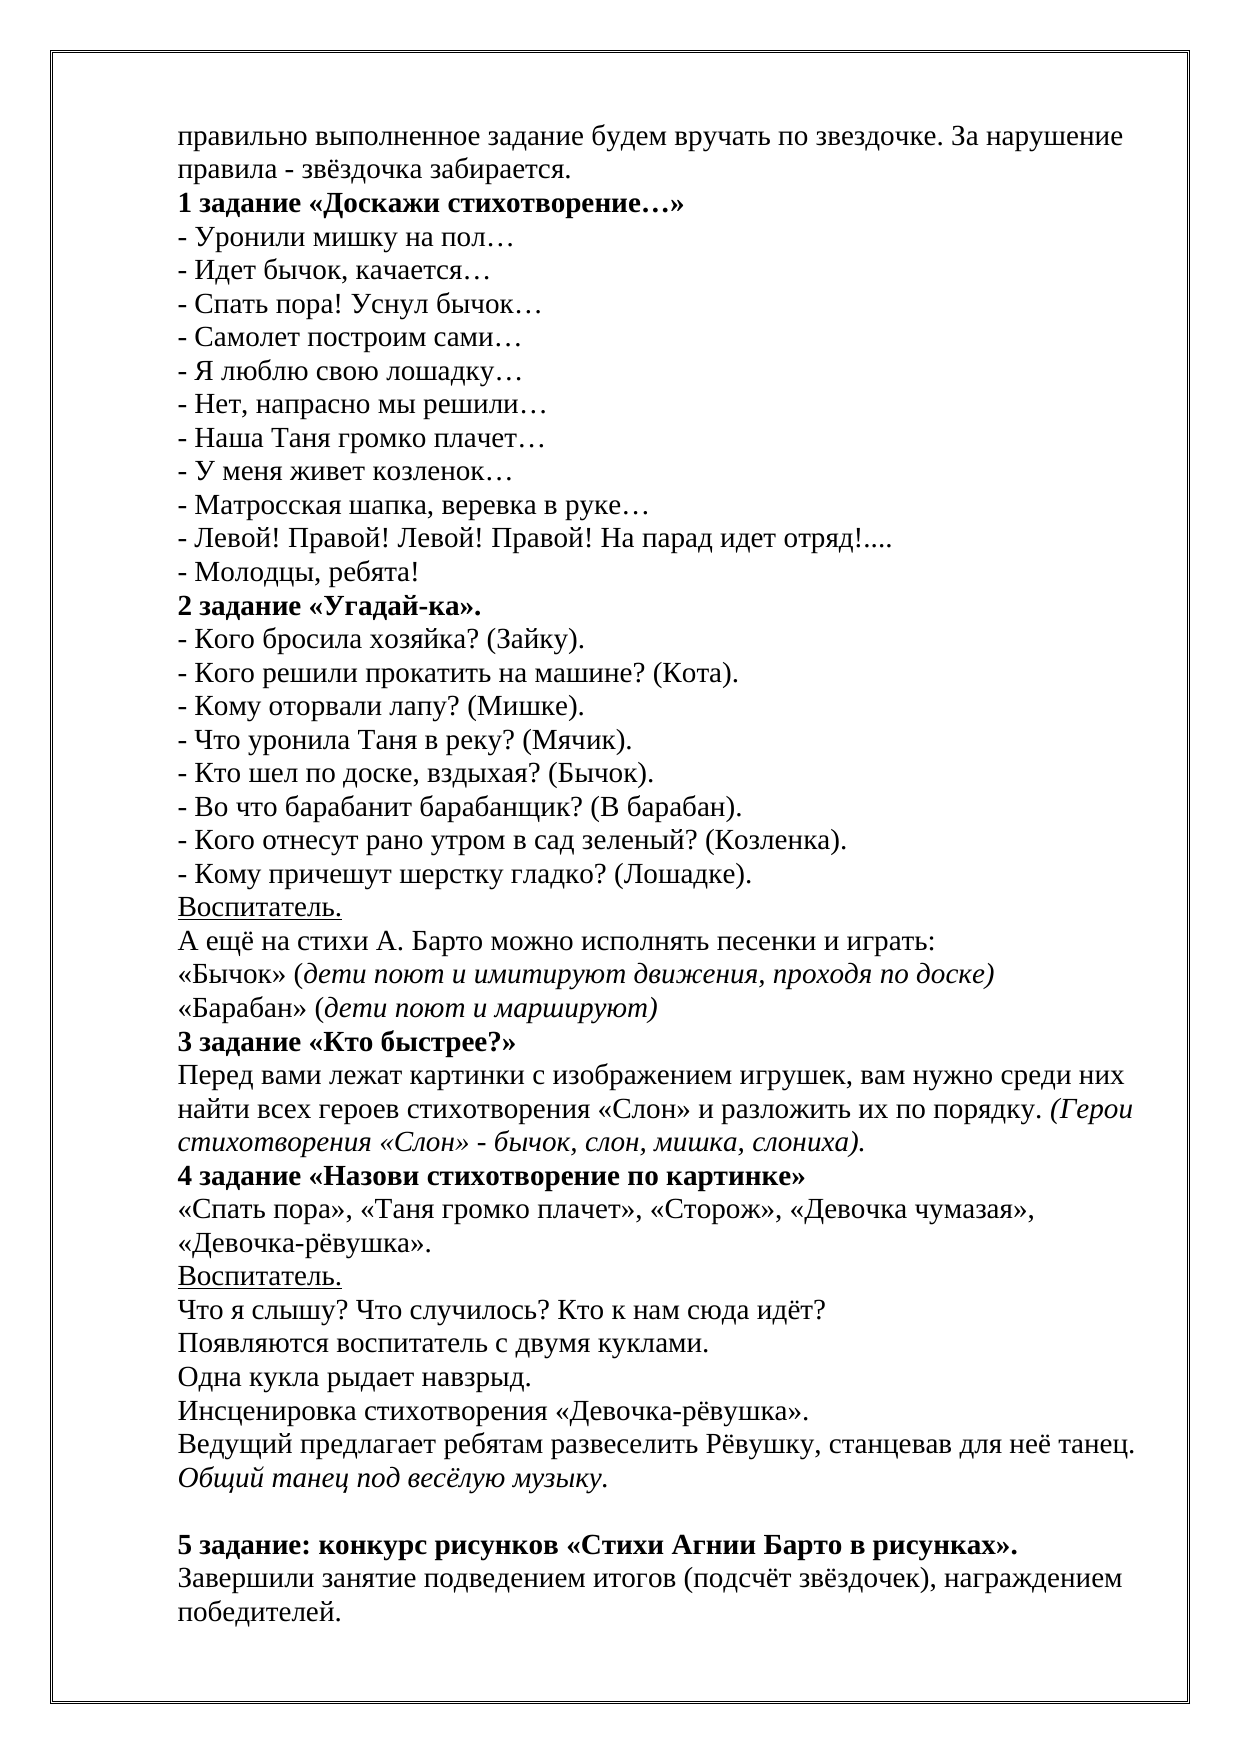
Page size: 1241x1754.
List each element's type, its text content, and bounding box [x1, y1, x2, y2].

text - Нет, напрасно мы решили… [177, 386, 1152, 420]
text 5 задание: конкурс рисунков «Стихи Агнии Барто в рисунках». Завершили занятие подведением итогов (подсчёт звёздочек), награждением победителей. [177, 1527, 1152, 1627]
text 3 задание «Кто быстрее?» [177, 1024, 1152, 1057]
text - Кого бросила хозяйка? (Зайку). [177, 621, 1152, 655]
text - Во что барабанит барабанщик? (В барабан). [177, 789, 1152, 822]
text Одна кукла рыдает навзрыд. [177, 1359, 1152, 1393]
text Ведущий предлагает ребятам развеселить Рёвушку, станцевав для неё танец. [177, 1426, 1152, 1460]
text Появляются воспитатель с двумя куклами. [177, 1326, 1152, 1359]
text - Кому оторвали лапу? (Мишке). [177, 688, 1152, 722]
text - Наша Таня громко плачет… [177, 420, 1152, 453]
text - Матросская шапка, веревка в руке… [177, 487, 1152, 521]
text - Кто шел по доске, вздыхая? (Бычок). [177, 755, 1152, 789]
text Перед вами лежат картинки с изображением игрушек, вам нужно среди них найти всех героев стихотворения «Слон» и разложить их по порядку. (Герои стихотворения «Слон» - бычок, слон, мишка, слониха). [177, 1057, 1152, 1158]
text - Кого отнесут рано утром в сад зеленый? (Козленка). [177, 822, 1152, 856]
text - Что уронила Таня в реку? (Мячик). [177, 722, 1152, 755]
text Что я слышу? Что случилось? Кто к нам сюда идёт? [177, 1292, 1152, 1326]
text Общий танец под весёлую музыку. [177, 1460, 1152, 1493]
text Инсценировка стихотворения «Девочка-рёвушка». [177, 1393, 1152, 1426]
text - Спать пора! Уснул бычок… [177, 286, 1152, 319]
text - Кого решили прокатить на машине? (Кота). [177, 655, 1152, 688]
text 4 задание «Назови стихотворение по картинке» [177, 1158, 1152, 1191]
text - Кому причешут шерстку гладко? (Лошадке). [177, 856, 1152, 889]
text - Молодцы, ребята! [177, 554, 1152, 588]
text - Левой! Правой! Левой! Правой! На парад идет отряд!.... [177, 521, 1152, 554]
text А ещё на стихи А. Барто можно исполнять песенки и играть: «Бычок» (дети поют и имитируют движения, проходя по доске) «Барабан» (дети поют и маршируют) [177, 923, 1152, 1024]
text 2 задание «Угадай-ка». [177, 588, 1152, 621]
text Воспитатель. [177, 889, 1152, 923]
text 1 задание «Доскажи стихотворение…» [177, 185, 1152, 219]
text - Идет бычок, качается… [177, 252, 1152, 286]
text - У меня живет козленок… [177, 453, 1152, 487]
text - Самолет построим сами… [177, 319, 1152, 353]
text «Спать пора», «Таня громко плачет», «Сторож», «Девочка чумазая», «Девочка-рёвушка». Воспитатель. [177, 1191, 1152, 1292]
text - Я люблю свою лошадку… [177, 353, 1152, 386]
text - Уронили мишку на пол… [177, 219, 1152, 252]
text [177, 118, 1152, 185]
